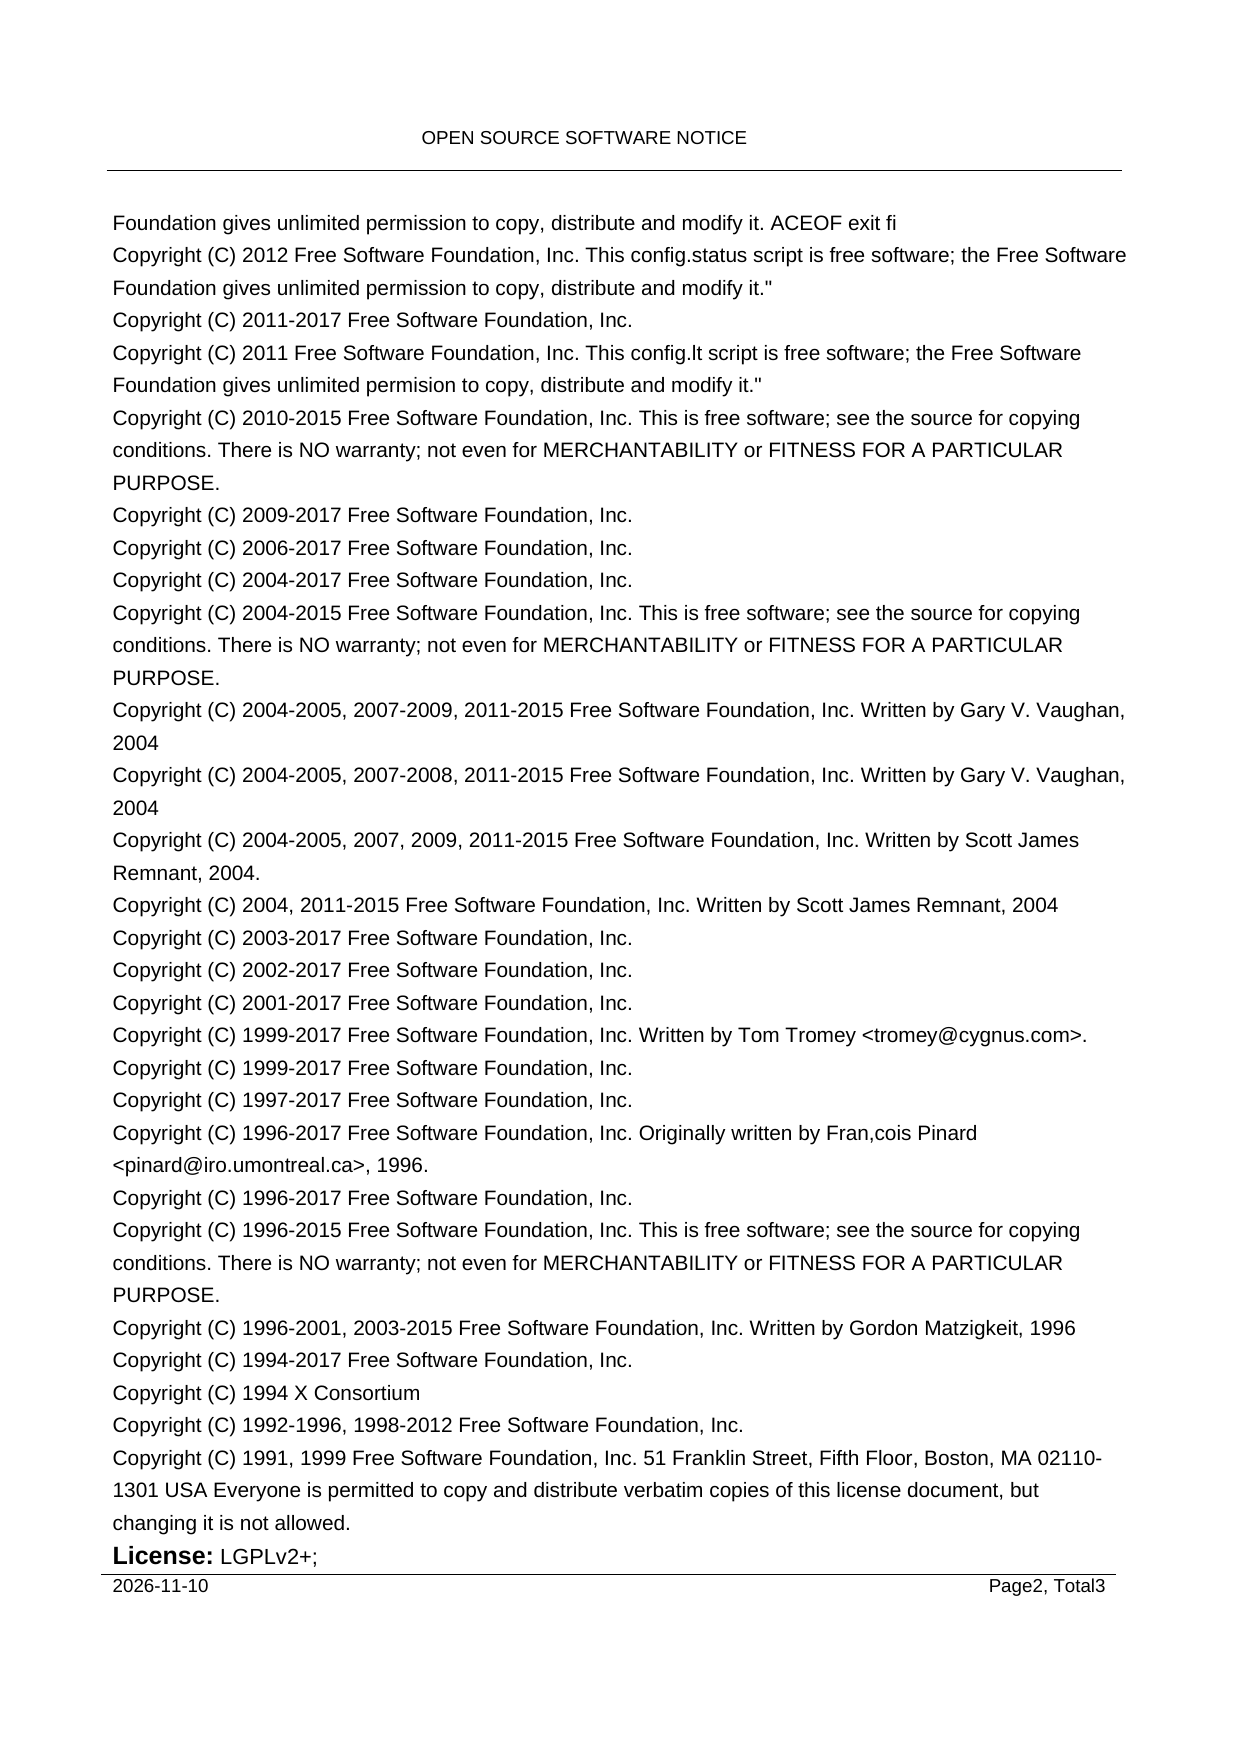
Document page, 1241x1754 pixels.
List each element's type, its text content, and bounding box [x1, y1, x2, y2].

text Copyright (C) 2001-2017 Free Software Foundation, Inc. [112, 986, 1128, 1019]
text Copyright (C) 2009-2017 Free Software Foundation, Inc. [112, 499, 1128, 531]
text Copyright (C) 1994 X Consortium [112, 1376, 1128, 1409]
text Copyright (C) 2004-2015 Free Software Foundation, Inc. This is free software; see the source for copying conditions. There is NO warranty; not even for MERCHANTABILITY or FITNESS FOR A PARTICULAR PURPOSE. [112, 596, 1128, 694]
text Copyright (C) 2003-2017 Free Software Foundation, Inc. [112, 921, 1128, 954]
text Copyright (C) 2004-2017 Free Software Foundation, Inc. [112, 564, 1128, 596]
text Copyright (C) 1999-2017 Free Software Foundation, Inc. [112, 1051, 1128, 1084]
text Copyright (C) 1991, 1999 Free Software Foundation, Inc. 51 Franklin Street, Fifth Floor, Boston, MA 02110-1301 USA Everyone is permitted to copy and distribute verbatim copies of this license document, but changing it is not allowed. [112, 1441, 1128, 1539]
text Copyright (C) 2004-2005, 2007-2009, 2011-2015 Free Software Foundation, Inc. Written by Gary V. Vaughan, 2004 [112, 694, 1128, 759]
text Copyright (C) 2006-2017 Free Software Foundation, Inc. [112, 531, 1128, 564]
text Copyright (C) 1992-1996, 1998-2012 Free Software Foundation, Inc. [112, 1409, 1128, 1441]
text Copyright (C) 2011 Free Software Foundation, Inc. This config.lt script is free software; the Free Software Foundation gives unlimited permision to copy, distribute and modify it." [112, 336, 1128, 401]
text License: LGPLv2+; [112, 1539, 1128, 1571]
text Copyright (C) 2012 Free Software Foundation, Inc. This config.status script is free software; the Free Software Foundation gives unlimited permission to copy, distribute and modify it." [112, 239, 1128, 304]
text Copyright (C) 2002-2017 Free Software Foundation, Inc. [112, 954, 1128, 986]
text Copyright (C) 1994-2017 Free Software Foundation, Inc. [112, 1344, 1128, 1376]
text Copyright (C) 2004-2005, 2007, 2009, 2011-2015 Free Software Foundation, Inc. Written by Scott James Remnant, 2004. [112, 824, 1128, 889]
text Copyright (C) 1997-2017 Free Software Foundation, Inc. [112, 1084, 1128, 1116]
text Copyright (C) 1996-2001, 2003-2015 Free Software Foundation, Inc. Written by Gordon Matzigkeit, 1996 [112, 1311, 1128, 1344]
text Copyright (C) 1996-2017 Free Software Foundation, Inc. [112, 1181, 1128, 1214]
text Copyright (C) 1996-2015 Free Software Foundation, Inc. This is free software; see the source for copying conditions. There is NO warranty; not even for MERCHANTABILITY or FITNESS FOR A PARTICULAR PURPOSE. [112, 1214, 1128, 1311]
text Copyright (C) 1999-2017 Free Software Foundation, Inc. Written by Tom Tromey <tromey@cygnus.com>. [112, 1019, 1128, 1051]
text Copyright (C) 1996-2017 Free Software Foundation, Inc. Originally written by Fran,cois Pinard <pinard@iro.umontreal.ca>, 1996. [112, 1116, 1128, 1181]
text Copyright (C) 2011-2017 Free Software Foundation, Inc. [112, 304, 1128, 336]
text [112, 206, 1128, 239]
text Copyright (C) 2010-2015 Free Software Foundation, Inc. This is free software; see the source for copying conditions. There is NO warranty; not even for MERCHANTABILITY or FITNESS FOR A PARTICULAR PURPOSE. [112, 401, 1128, 499]
text Copyright (C) 2004-2005, 2007-2008, 2011-2015 Free Software Foundation, Inc. Written by Gary V. Vaughan, 2004 [112, 759, 1128, 824]
text Copyright (C) 2004, 2011-2015 Free Software Foundation, Inc. Written by Scott James Remnant, 2004 [112, 889, 1128, 921]
